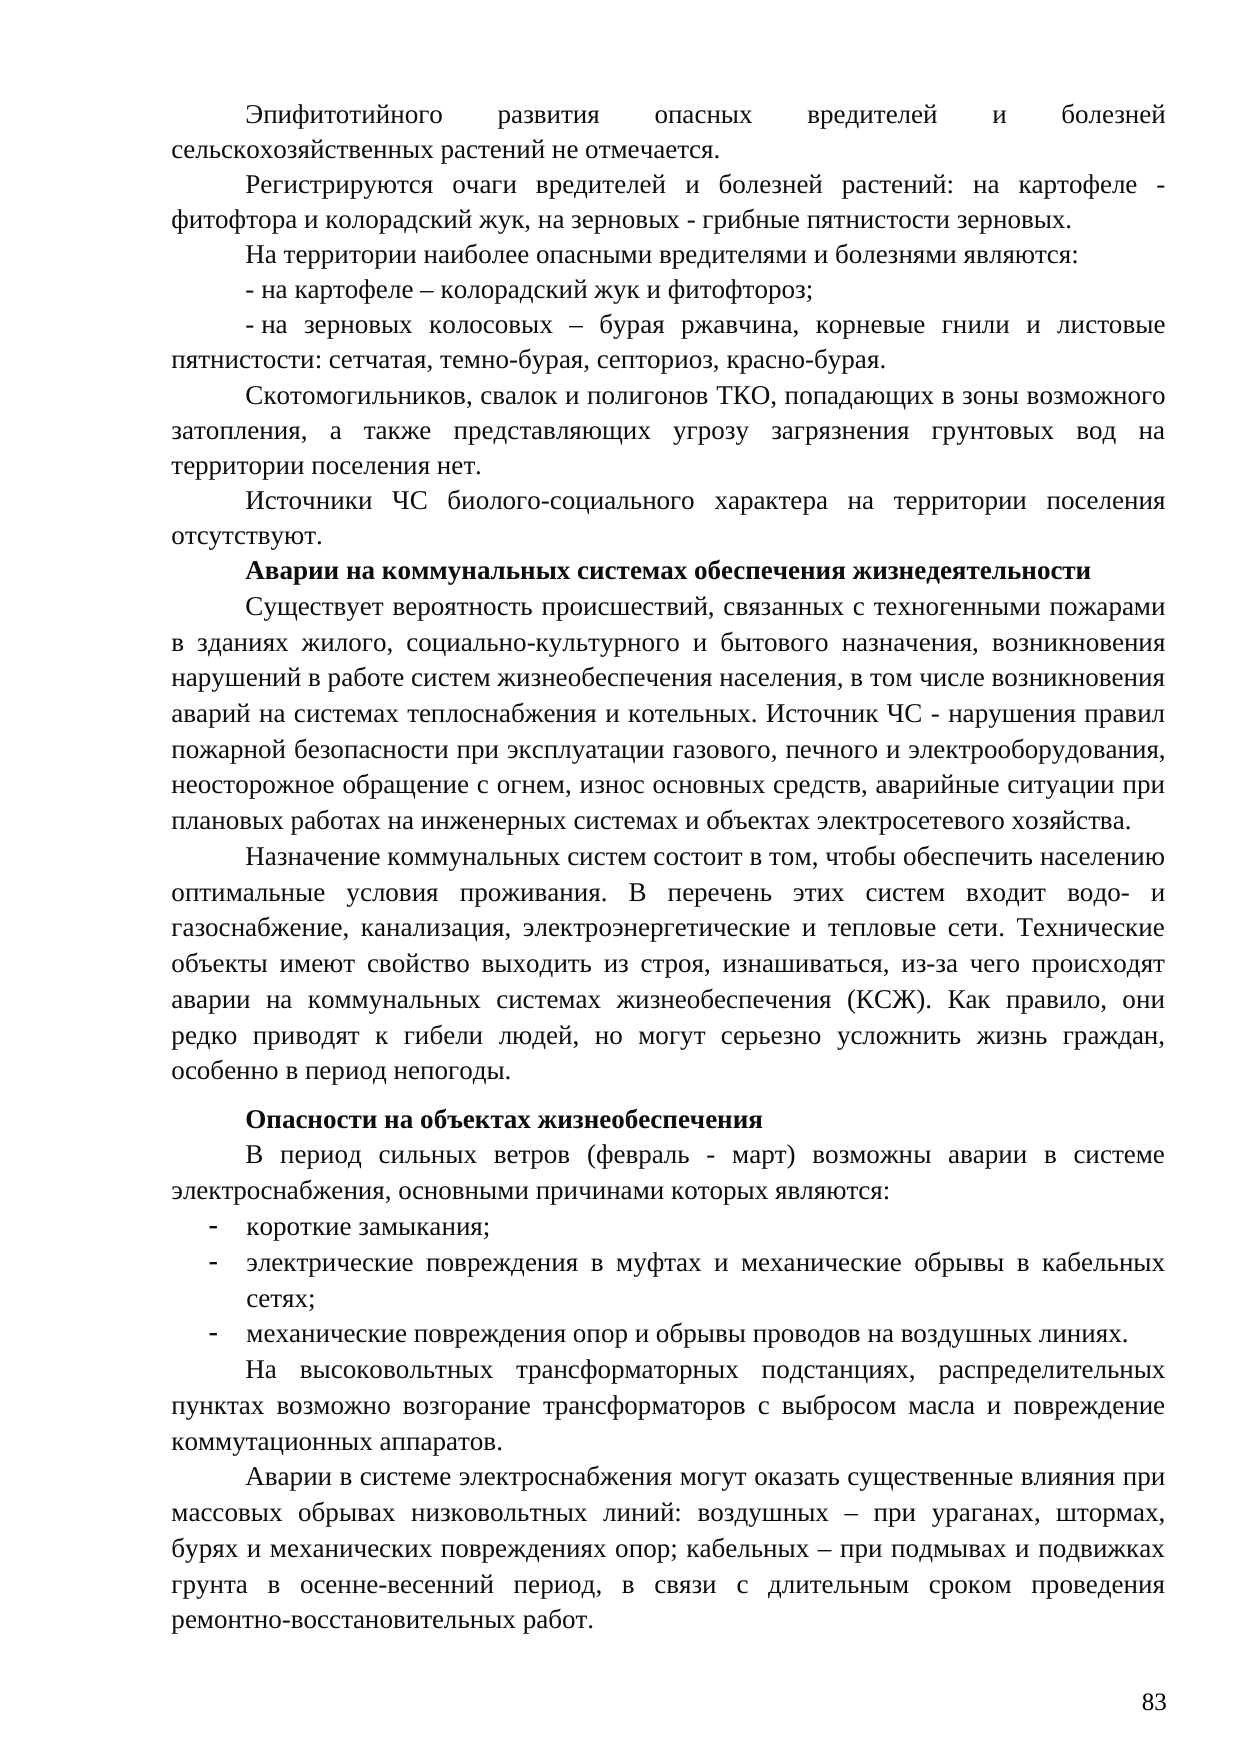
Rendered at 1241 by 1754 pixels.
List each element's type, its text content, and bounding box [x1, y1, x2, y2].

text Опасности на объектах жизнеобеспечения [171, 1103, 1167, 1134]
text Назначение коммунальных систем состоит в том, чтобы обеспечить населению оптимальные условия проживания. В перечень этих систем входит водо- и газоснабжение, канализация, электроэнергетические и тепловые сети. Технические объекты имеют свойство выходить из строя, изнашиваться, из-за чего происходят аварии на коммунальных системах жизнеобеспечения (КСЖ). Как правило, они редко приводят к гибели людей, но могут серьезно усложнить жизнь граждан, особенно в период непогоды. [171, 840, 1167, 1086]
text Эпифитотийного развития опасных вредителей и болезней сельскохозяйственных растений не отмечается. [171, 98, 1167, 164]
text В период сильных ветров (февраль - март) возможны аварии в системе электроснабжения, основными причинами которых являются: [171, 1138, 1167, 1205]
list механические повреждения опор и обрывы проводов на воздушных линиях. [209, 1317, 1167, 1349]
list короткие замыкания; [209, 1210, 1167, 1241]
text Аварии на коммунальных системах обеспечения жизнедеятельности [171, 554, 1167, 585]
text На высоковольтных трансформаторных подстанциях, распределительных пунктах возможно возгорание трансформаторов с выбросом масла и повреждение коммутационных аппаратов. [171, 1353, 1167, 1456]
text Источники ЧС биолого-социального характера на территории поселения отсутствуют. [171, 484, 1167, 550]
text Аварии в системе электроснабжения могут оказать существенные влияния при массовых обрывах низковольтных линий: воздушных – при ураганах, штормах, бурях и механических повреждениях опор; кабельных – при подмывах и подвижках грунта в осенне-весенний период, в связи с длительным сроком проведения ремонтно-восстановительных работ. [171, 1461, 1167, 1634]
text Регистрируются очаги вредителей и болезней растений: на картофеле - фитофтора и колорадский жук, на зерновых - грибные пятнистости зерновых. [171, 168, 1167, 234]
text - на картофеле – колорадский жук и фитофтороз; [171, 273, 1167, 304]
text На территории наиболее опасными вредителями и болезнями являются: [171, 238, 1167, 269]
text Существует вероятность происшествий, связанных с техногенными пожарами в зданиях жилого, социально-культурного и бытового назначения, возникновения нарушений в работе систем жизнеобеспечения населения, в том числе возникновения аварий на системах теплоснабжения и котельных. Источник ЧС - нарушения правил пожарной безопасности при эксплуатации газового, печного и электрооборудования, неосторожное обращение с огнем, износ основных средств, аварийные ситуации при плановых работах на инженерных системах и объектах электросетевого хозяйства. [171, 590, 1167, 836]
text Скотомогильников, свалок и полигонов ТКО, попадающих в зоны возможного затопления, а также представляющих угрозу загрязнения грунтовых вод на территории поселения нет. [171, 379, 1167, 480]
list электрические повреждения в муфтах и механические обрывы в кабельных сетях; [209, 1246, 1167, 1313]
text - на зерновых колосовых – бурая ржавчина, корневые гнили и листовые пятнистости: сетчатая, темно-бурая, септориоз, красно-бурая. [171, 308, 1167, 375]
